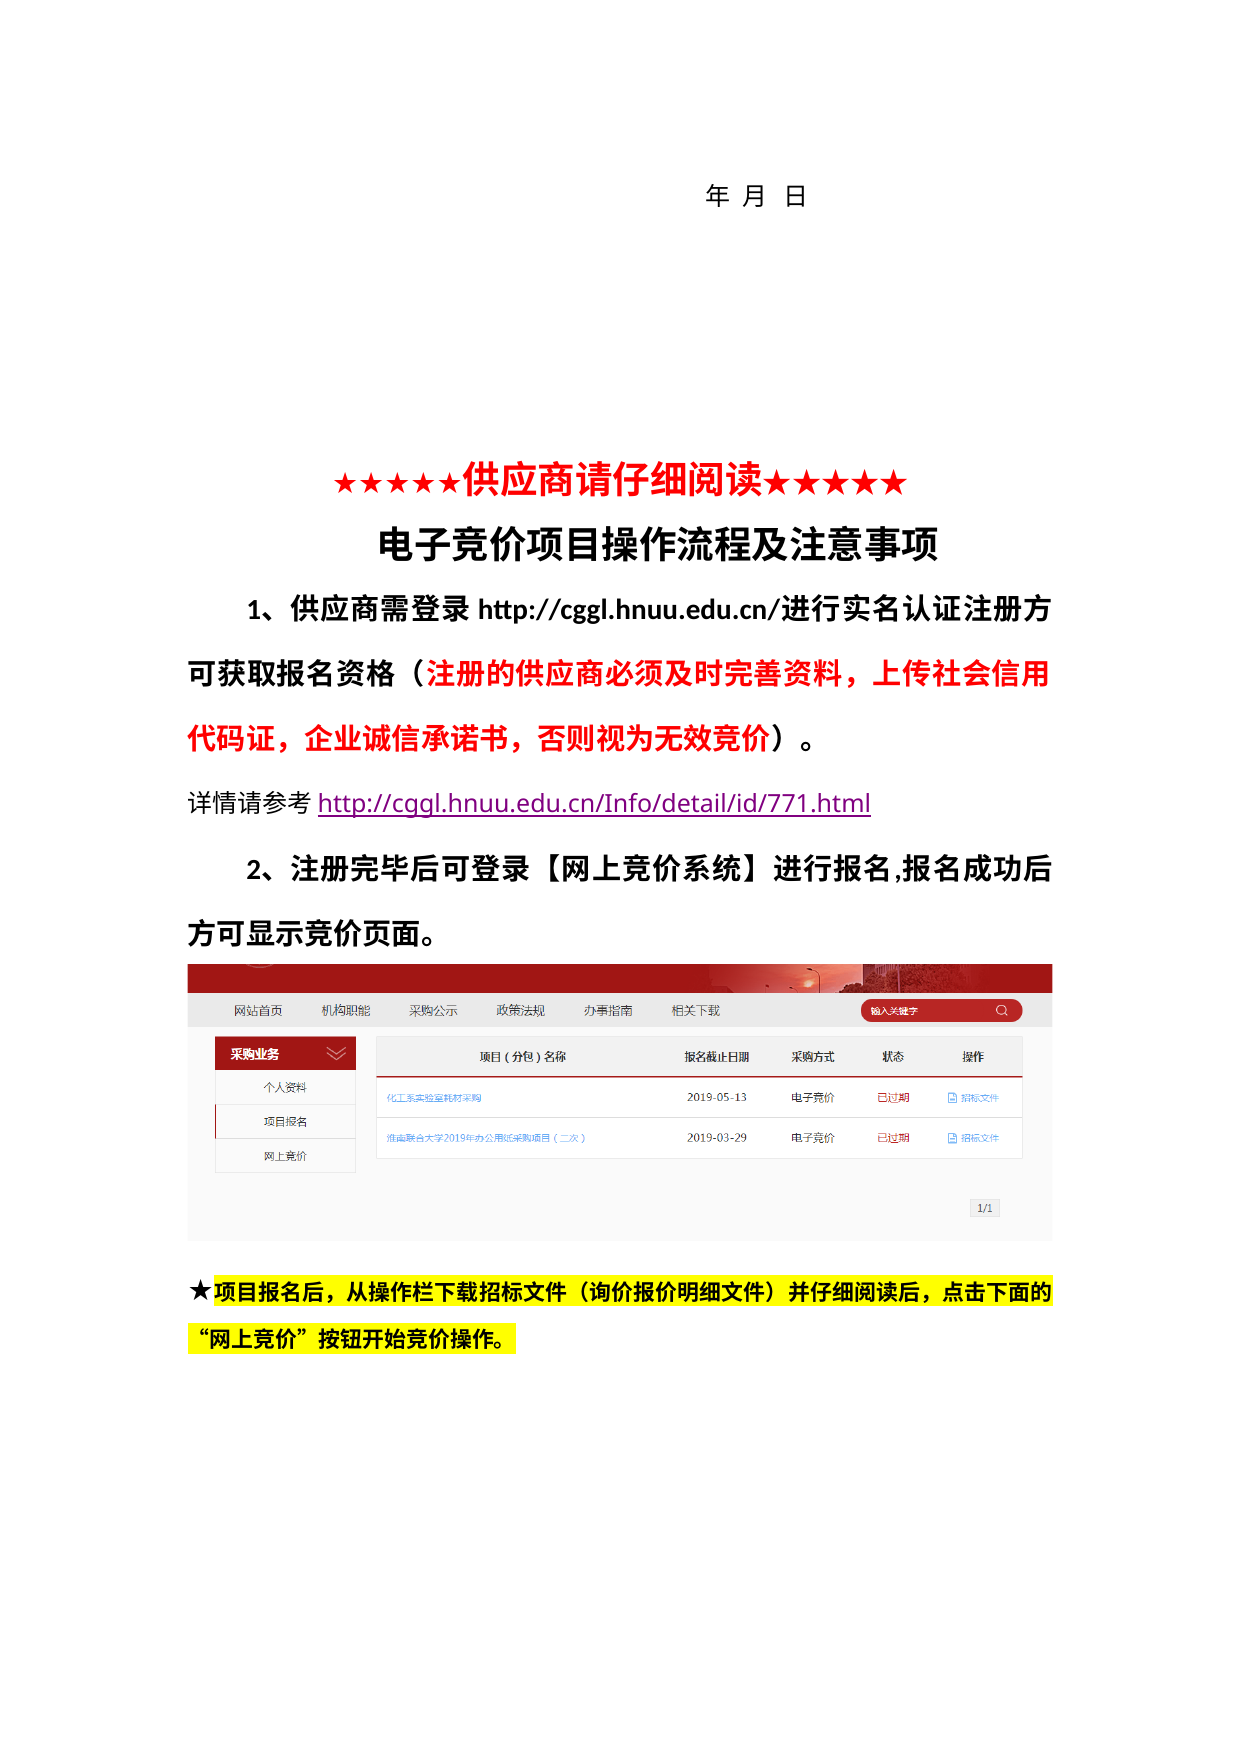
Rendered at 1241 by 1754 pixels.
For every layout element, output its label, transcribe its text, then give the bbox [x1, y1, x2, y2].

text ★★★★★供应商请仔细阅读★★★★★ [187, 444, 1053, 509]
text 详情请参考http://cggl.hnuu.edu.cn/Info/detail/id/771.html [187, 769, 1053, 834]
picture [187, 964, 1053, 1241]
text 电子竞价项目操作流程及注意事项 [187, 509, 1053, 574]
text ★项目报名后，从操作栏下载招标文件（询价报价明细文件）并仔细阅读后，点击下面的“网上竞价”按钮开始竞价操作。 [187, 1257, 1053, 1354]
text 年 月 日 [187, 162, 1053, 227]
list 注册完毕后可登录【网上竞价系统】进行报名,报名成功后方可显示竞价页面。 [187, 834, 1053, 964]
list 供应商需登录http://cggl.hnuu.edu.cn/进行实名认证注册方可获取报名资格（注册的供应商必须及时完善资料，上传社会信用代码证，企业诚信承诺书，否则视为无效竞价）。 [187, 574, 1053, 769]
